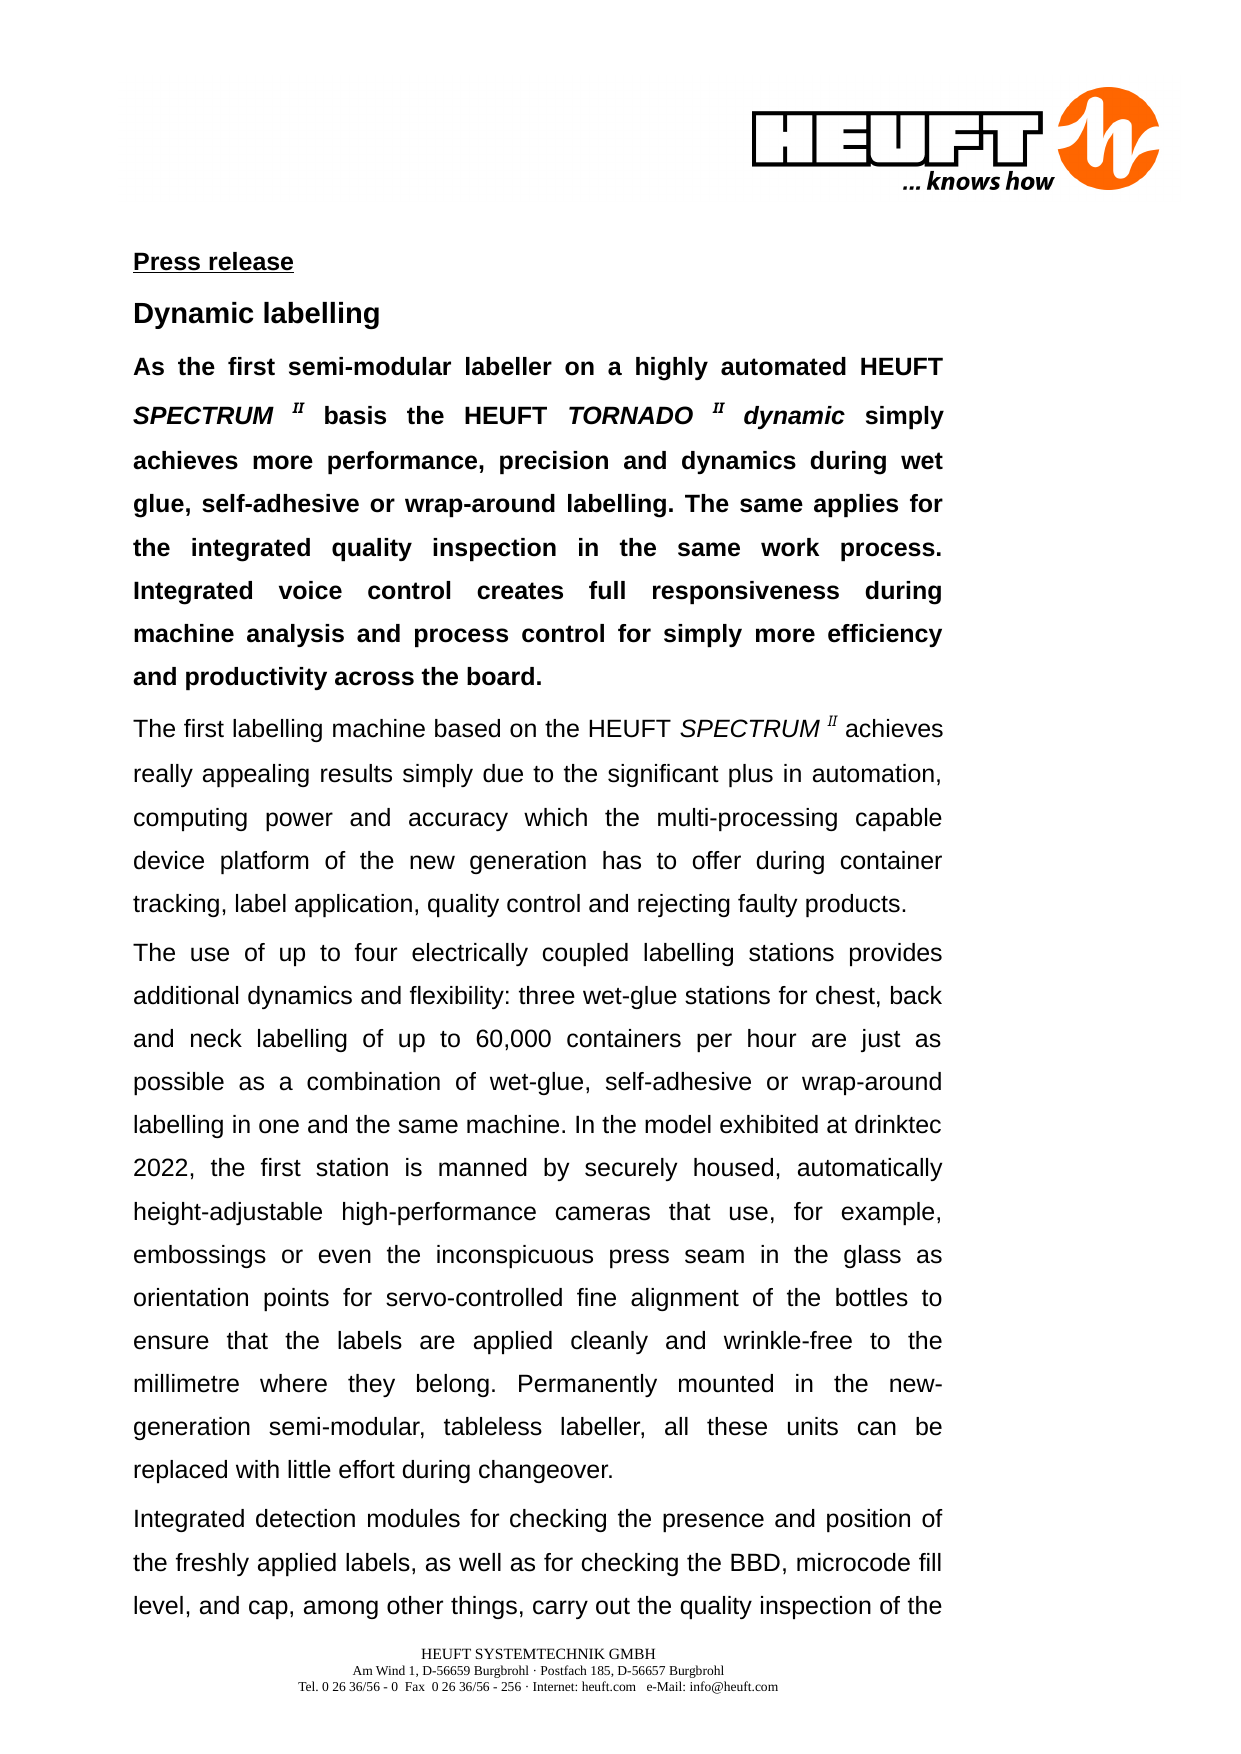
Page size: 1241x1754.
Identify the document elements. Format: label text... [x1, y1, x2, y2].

text Dynamic labelling [133, 296, 944, 329]
text The use of up to four electrically coupled labelling stations provides additional dynamics and flexibility: three wet-glue stations for chest, back and neck labelling of up to 60,000 containers per hour are just as possible as a combination of wet-glue, self-adhesive or wrap-around labelling in one and the same machine. In the model exhibited at drinktec 2022, the first station is manned by securely housed, automatically height-adjustable high-performance cameras that use, for example, embossings or even the inconspicuous press seam in the glass as orientation points for servo-controlled fine alignment of the bottles to ensure that the labels are applied cleanly and wrinkle-free to the millimetre where they belong. Permanently mounted in the new-generation semi-modular, tableless labeller, all these units can be replaced with little effort during changeover. [133, 938, 944, 1484]
picture [118, 75, 1181, 202]
text As the first semi-modular labeller on a highly automated HEUFT SPECTRUM II basis the HEUFT TORNADO II dynamic simply achieves more performance, precision and dynamics during wet glue, self-adhesive or wrap-around labelling. The same applies for the integrated quality inspection in the same work process. Integrated voice control creates full responsiveness during machine analysis and process control for simply more efficiency and productivity across the board. [133, 352, 944, 691]
text Press release [133, 247, 944, 276]
text The first labelling machine based on the HEUFT SPECTRUM II achieves really appealing results simply due to the significant plus in automation, computing power and accuracy which the multi-processing capable device platform of the new generation has to offer during container tracking, label application, quality control and rejecting faulty products. [133, 711, 944, 917]
